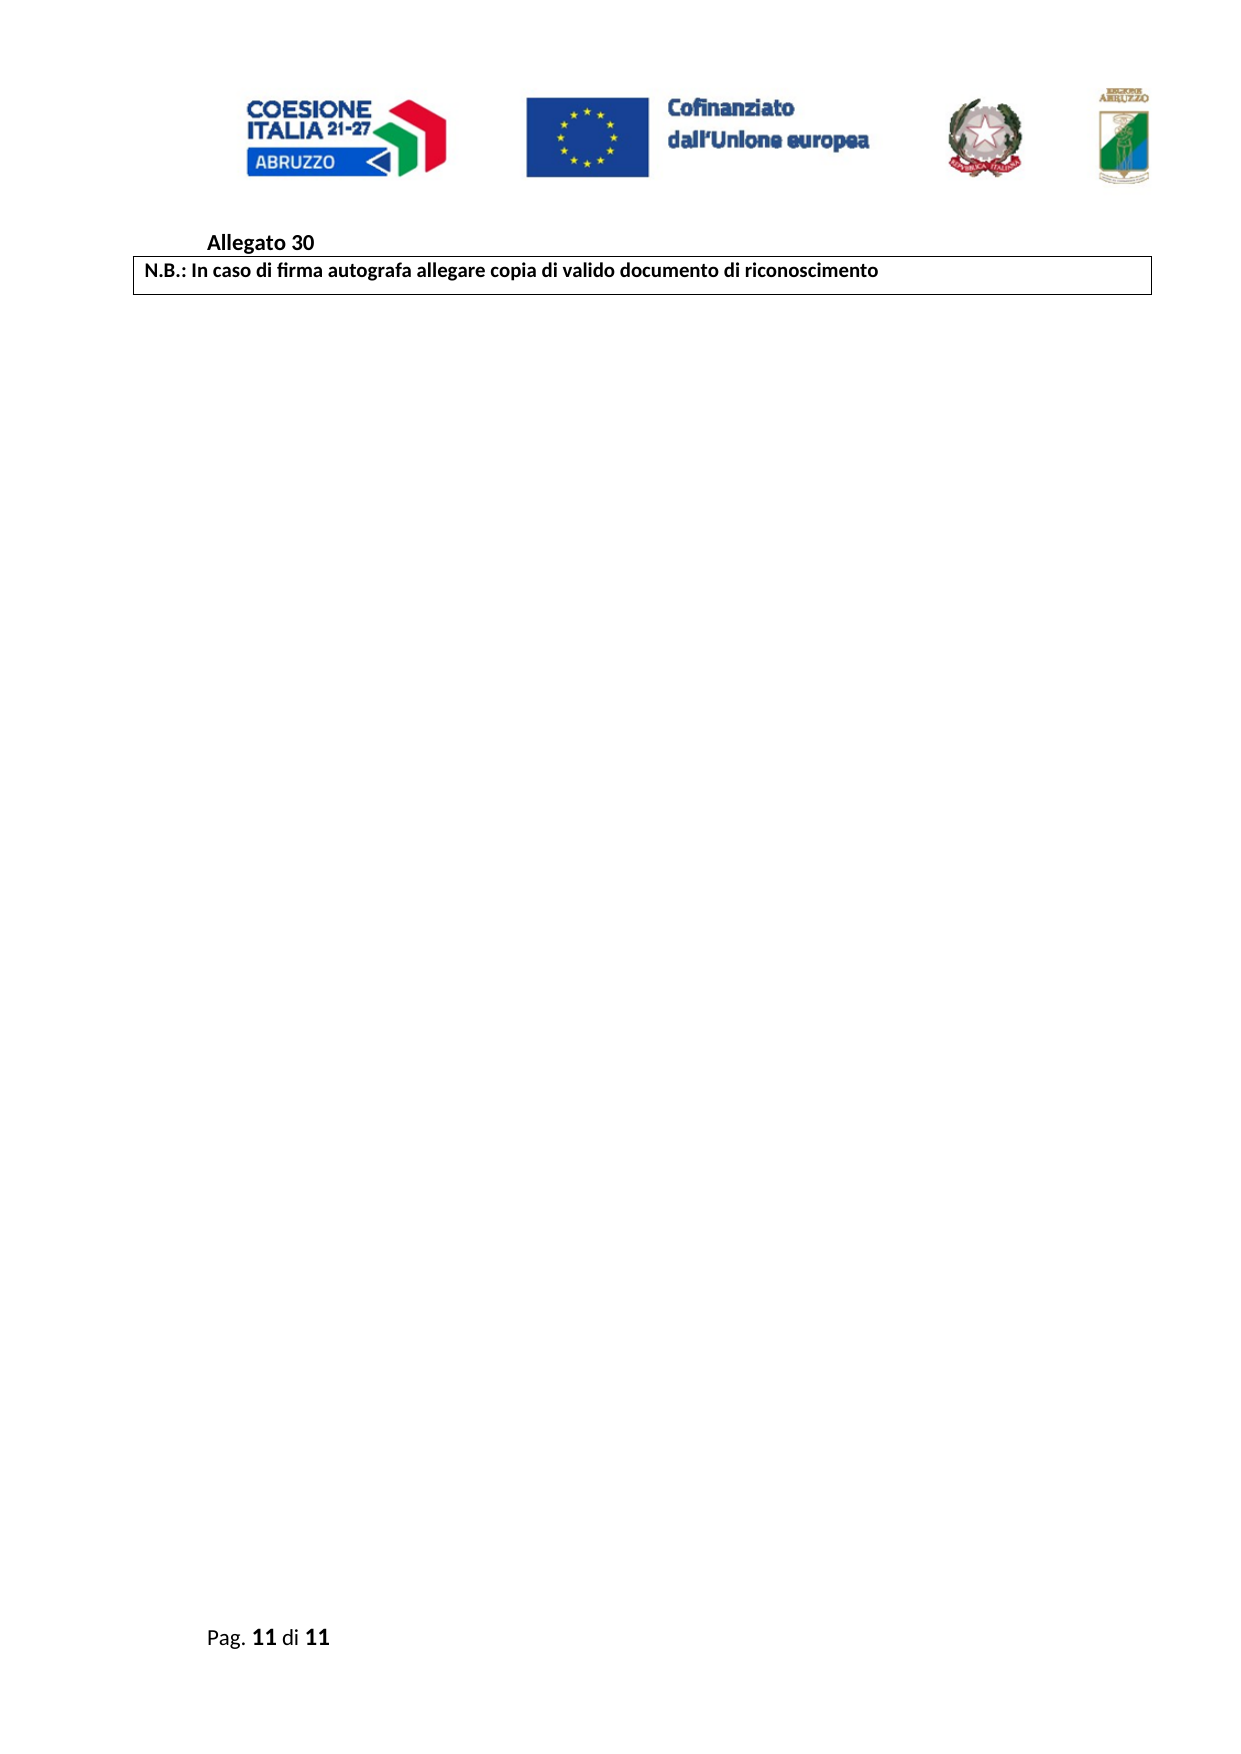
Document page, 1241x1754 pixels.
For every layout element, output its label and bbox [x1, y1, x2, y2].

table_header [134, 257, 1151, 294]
picture [206, 73, 1192, 200]
